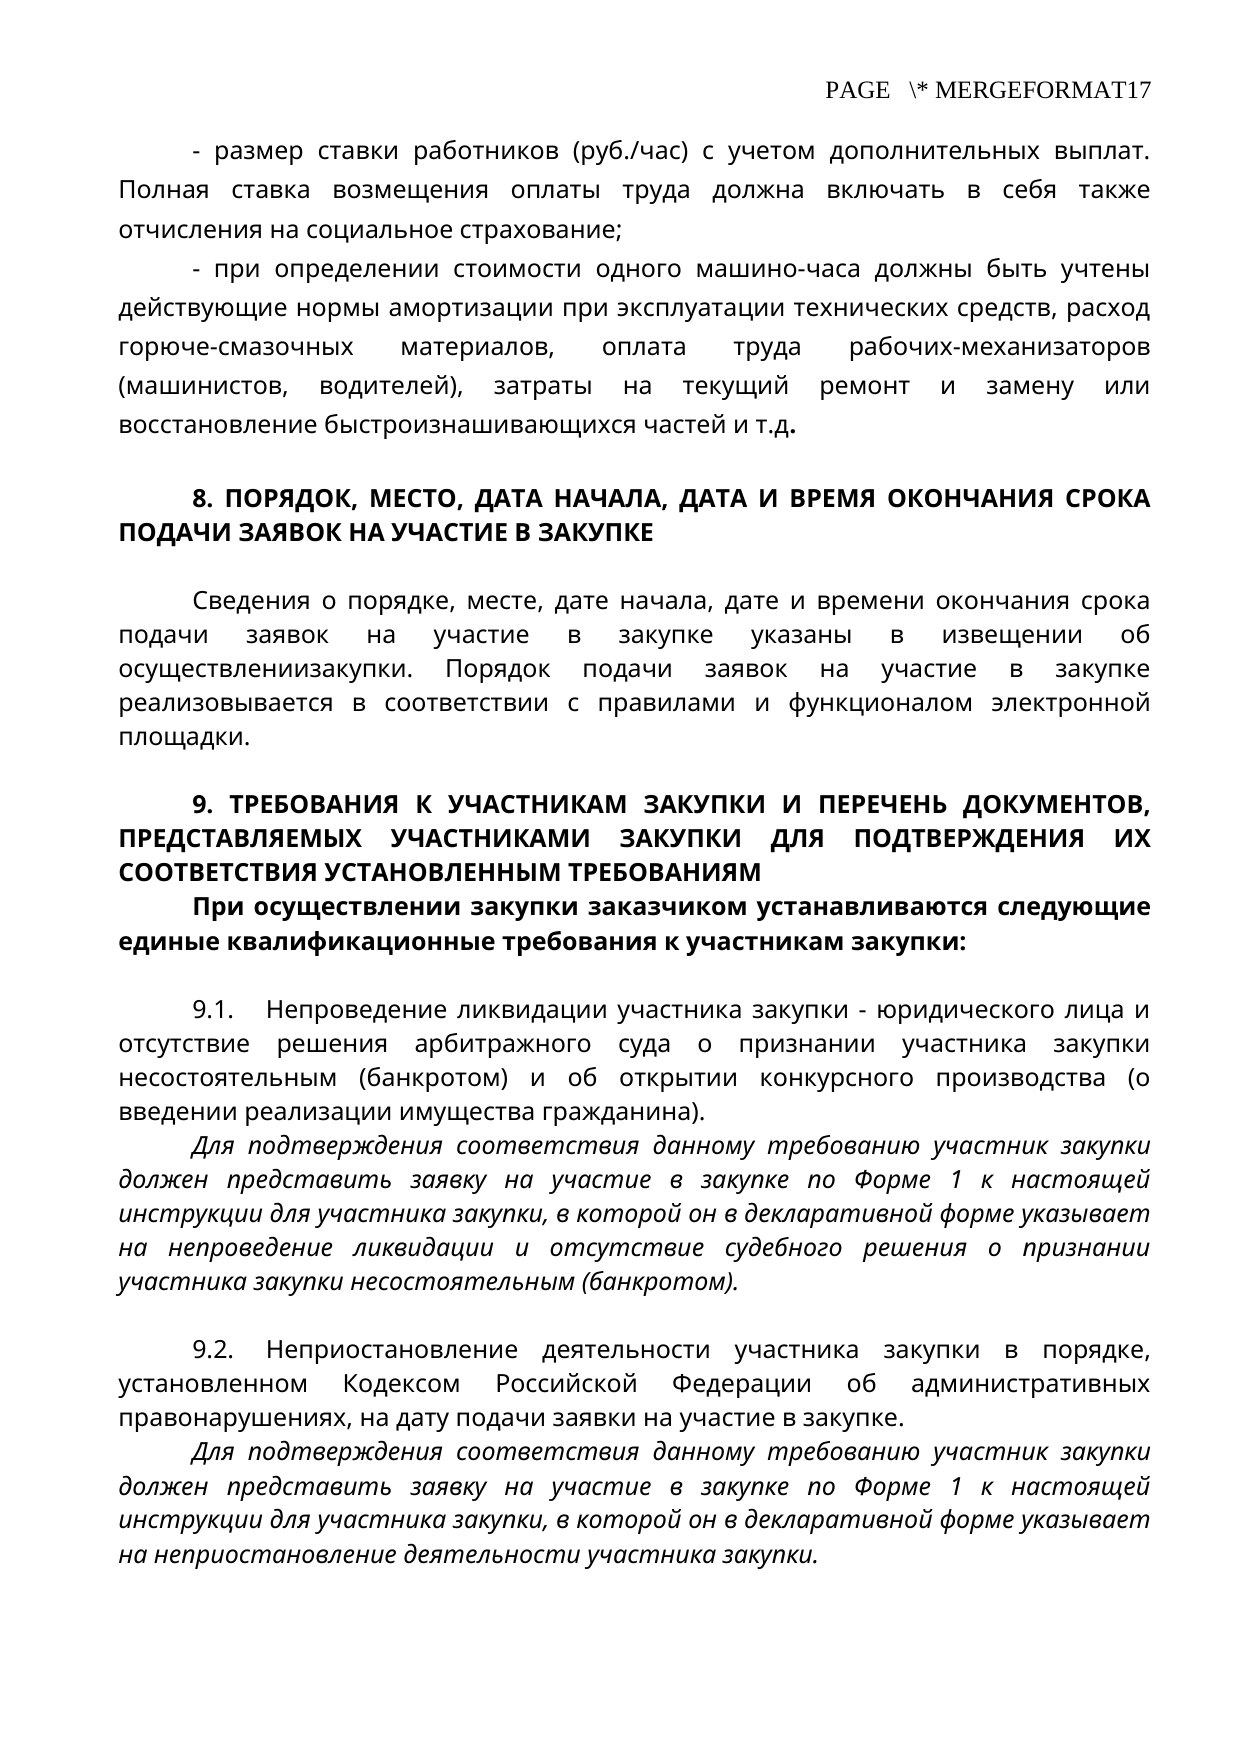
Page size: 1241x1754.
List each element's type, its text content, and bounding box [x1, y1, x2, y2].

text При осуществлении закупки заказчиком устанавливаются следующие единые квалификационные требования к участникам закупки: [118, 889, 1152, 957]
list Для подтверждения соответствия данному требованию участник закупки должен представить заявку на участие в закупке по Форме 1 к настоящей инструкции для участника закупки, в которой он в декларативной форме указывает на непроведение ликвидации и отсутствие судебного решения о признании участника закупки несостоятельным (банкротом). [118, 1127, 1152, 1298]
list Неприостановление деятельности участника закупки в порядке, установленном Кодексом Российской Федерации об административных правонарушениях, на дату подачи заявки на участие в закупке. [118, 1332, 1152, 1434]
text 8. ПОРЯДОК, МЕСТО, ДАТА НАЧАЛА, ДАТА И ВРЕМЯ ОКОНЧАНИЯ СРОКА ПОДАЧИ ЗАЯВОК НА УЧАСТИЕ В ЗАКУПКЕ [118, 480, 1152, 548]
list Для подтверждения соответствия данному требованию участник закупки должен представить заявку на участие в закупке по Форме 1 к настоящей инструкции для участника закупки, в которой он в декларативной форме указывает на неприостановление деятельности участника закупки. [118, 1434, 1152, 1570]
text - размер ставки работников (руб./час) с учетом дополнительных выплат. Полная ставка возмещения оплаты труда должна включать в себя также отчисления на социальное страхование; [118, 133, 1152, 245]
list Непроведение ликвидации участника закупки - юридического лица и отсутствие решения арбитражного суда о признании участника закупки несостоятельным (банкротом) и об открытии конкурсного производства (о введении реализации имущества гражданина). [118, 991, 1152, 1127]
text Сведения о порядке, месте, дате начала, дате и времени окончания срока подачи заявок на участие в закупке указаны в извещении об осуществлениизакупки. Порядок подачи заявок на участие в закупке реализовывается в соответствии с правилами и функционалом электронной площадки. [118, 582, 1152, 753]
text 9. ТРЕБОВАНИЯ К УЧАСТНИКАМ ЗАКУПКИ И ПЕРЕЧЕНЬ ДОКУМЕНТОВ, ПРЕДСТАВЛЯЕМЫХ УЧАСТНИКАМИ ЗАКУПКИ ДЛЯ ПОДТВЕРЖДЕНИЯ ИХ СООТВЕТСТВИЯ УСТАНОВЛЕННЫМ ТРЕБОВАНИЯМ [118, 787, 1152, 889]
text - при определении стоимости одного машино-часа должны быть учтены действующие нормы амортизации при эксплуатации технических средств, расход горюче-смазочных материалов, оплата труда рабочих-механизаторов (машинистов, водителей), затраты на текущий ремонт и замену или восстановление быстроизнашивающихся частей и т.д. [118, 250, 1152, 441]
